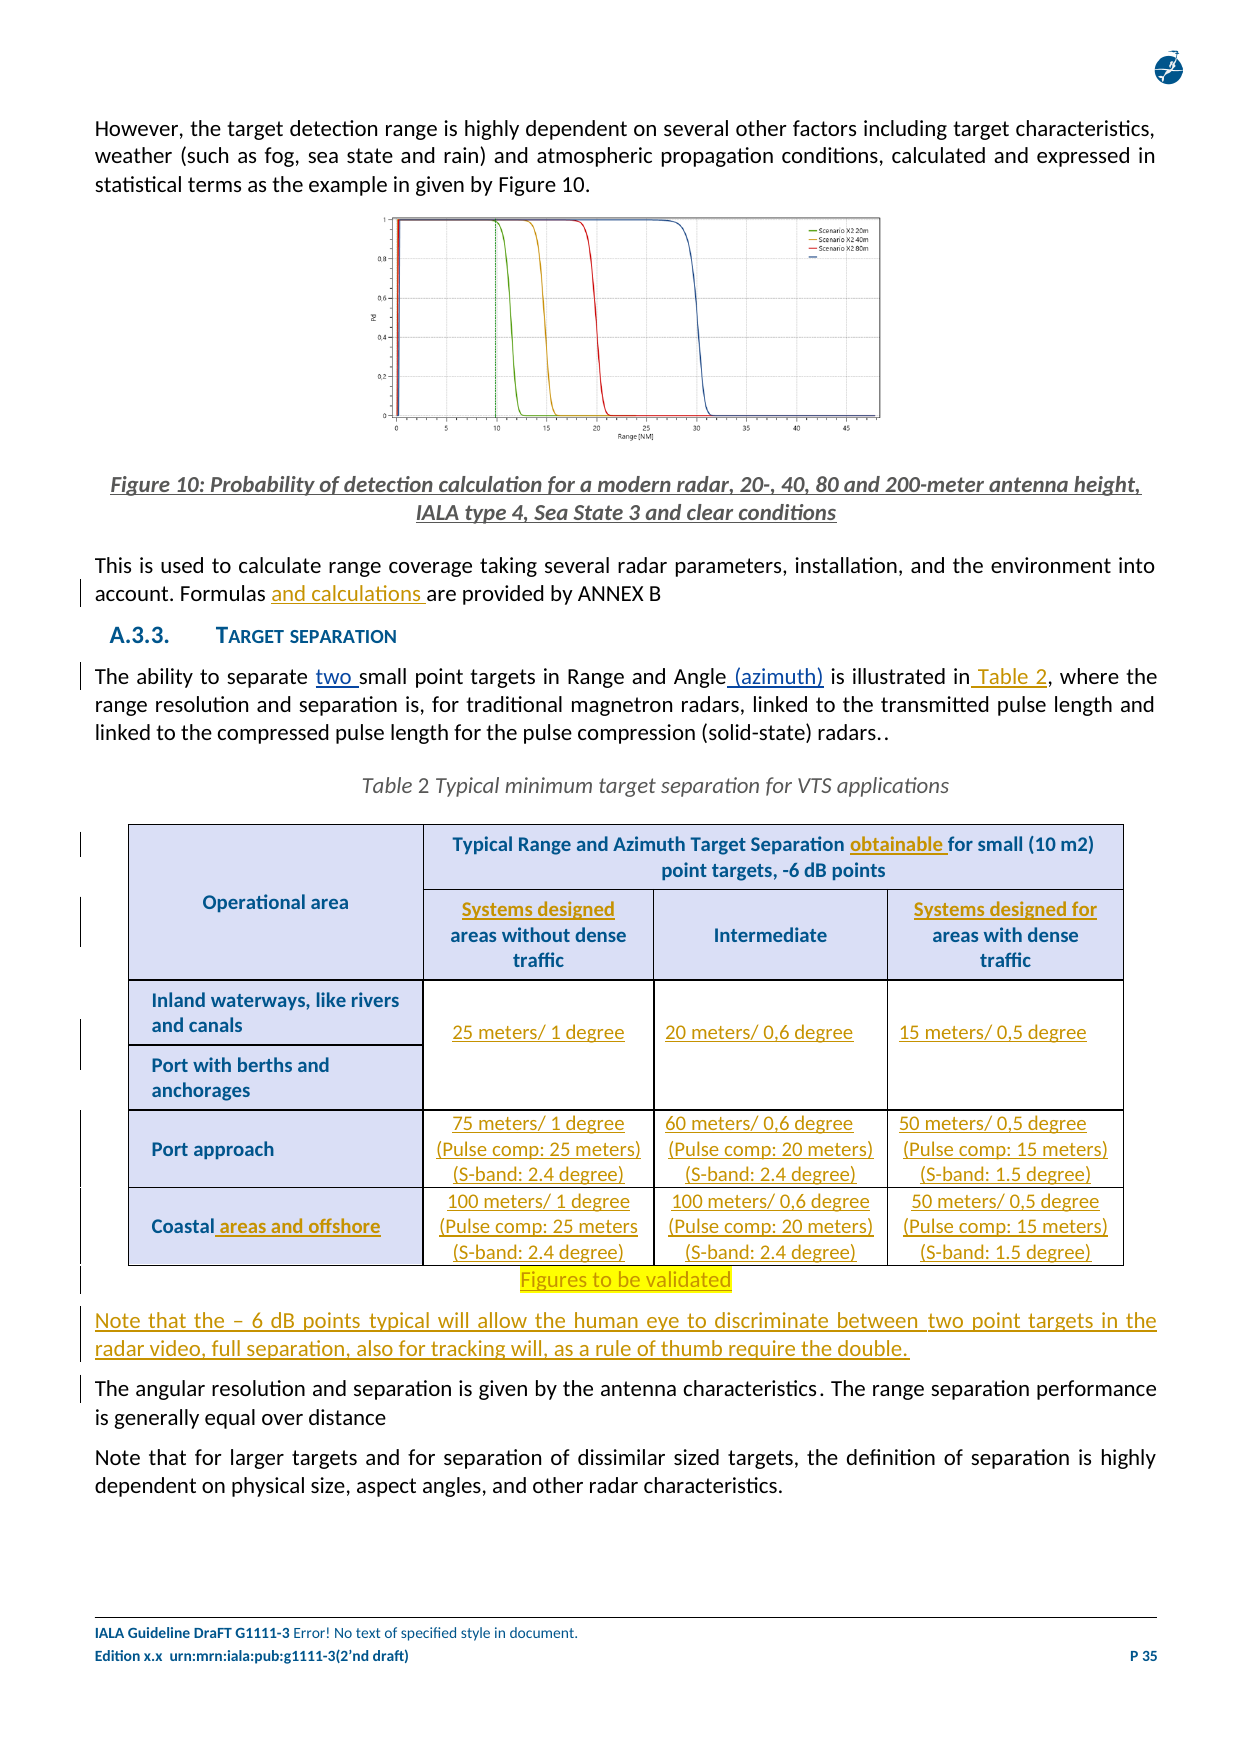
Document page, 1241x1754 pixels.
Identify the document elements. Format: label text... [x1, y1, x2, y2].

table_cell [424, 1188, 653, 1264]
text However, the target detection range is highly dependent on several other factors including target characteristics, weather (such as fog, sea state and rain) and atmospheric propagation conditions, calculated and expressed in statistical terms as the example in given by Figure 10. [94, 114, 1157, 198]
picture [1123, 0, 1241, 119]
table_cell [655, 1111, 887, 1187]
text Target separation [109, 619, 1157, 650]
table_cell Inland waterways, like rivers and canals [129, 981, 422, 1044]
table_header Typical Range and Azimuth Target Separation for small (10 m2) point targets, -6 dB points [424, 825, 1123, 889]
table_cell [888, 1188, 1123, 1264]
table_cell Port approach [129, 1111, 422, 1187]
text Note that for larger targets and for separation of dissimilar sized targets, the definition of separation is highly dependent on physical size, aspect angles, and other radar characteristics. [94, 1443, 1157, 1499]
table_cell Coastal [129, 1188, 422, 1264]
table_cell [655, 981, 887, 1109]
text This is used to calculate range coverage taking several radar parameters, installation, and the environment into account. Formulas are provided by ANNEX B [94, 551, 1157, 607]
table_cell [655, 1188, 887, 1264]
table_cell areas without dense traffic [424, 890, 653, 979]
text The ability to separate small point targets in Range and Angle is illustrated in, where the range resolution and separation is, for traditional magnetron radars, linked to the transmitted pulse length and linked to the compressed pulse length for the pulse compression (solid-state) radars.. [94, 662, 1157, 746]
table_cell Port with berths and anchorages [129, 1046, 422, 1109]
table_cell [888, 981, 1123, 1109]
picture [367, 210, 885, 445]
table_cell [888, 1111, 1123, 1187]
text The angular resolution and separation is given by the antenna characteristics. The range separation performance is generally equal over distance [94, 1374, 1157, 1431]
table_cell [424, 1111, 653, 1187]
text Figure 10: Probability of detection calculation for a modern radar, 20-, 40, 80 and 200-meter antenna height, IALA type 4, Sea State 3 and clear conditions [94, 470, 1157, 526]
table_cell Intermediate [654, 890, 887, 979]
table_cell [424, 981, 653, 1109]
table_header Operational area [129, 825, 423, 979]
text Table 2 Typical minimum target separation for VTS applications [153, 771, 1157, 799]
table_cell areas with dense traffic [888, 890, 1123, 979]
